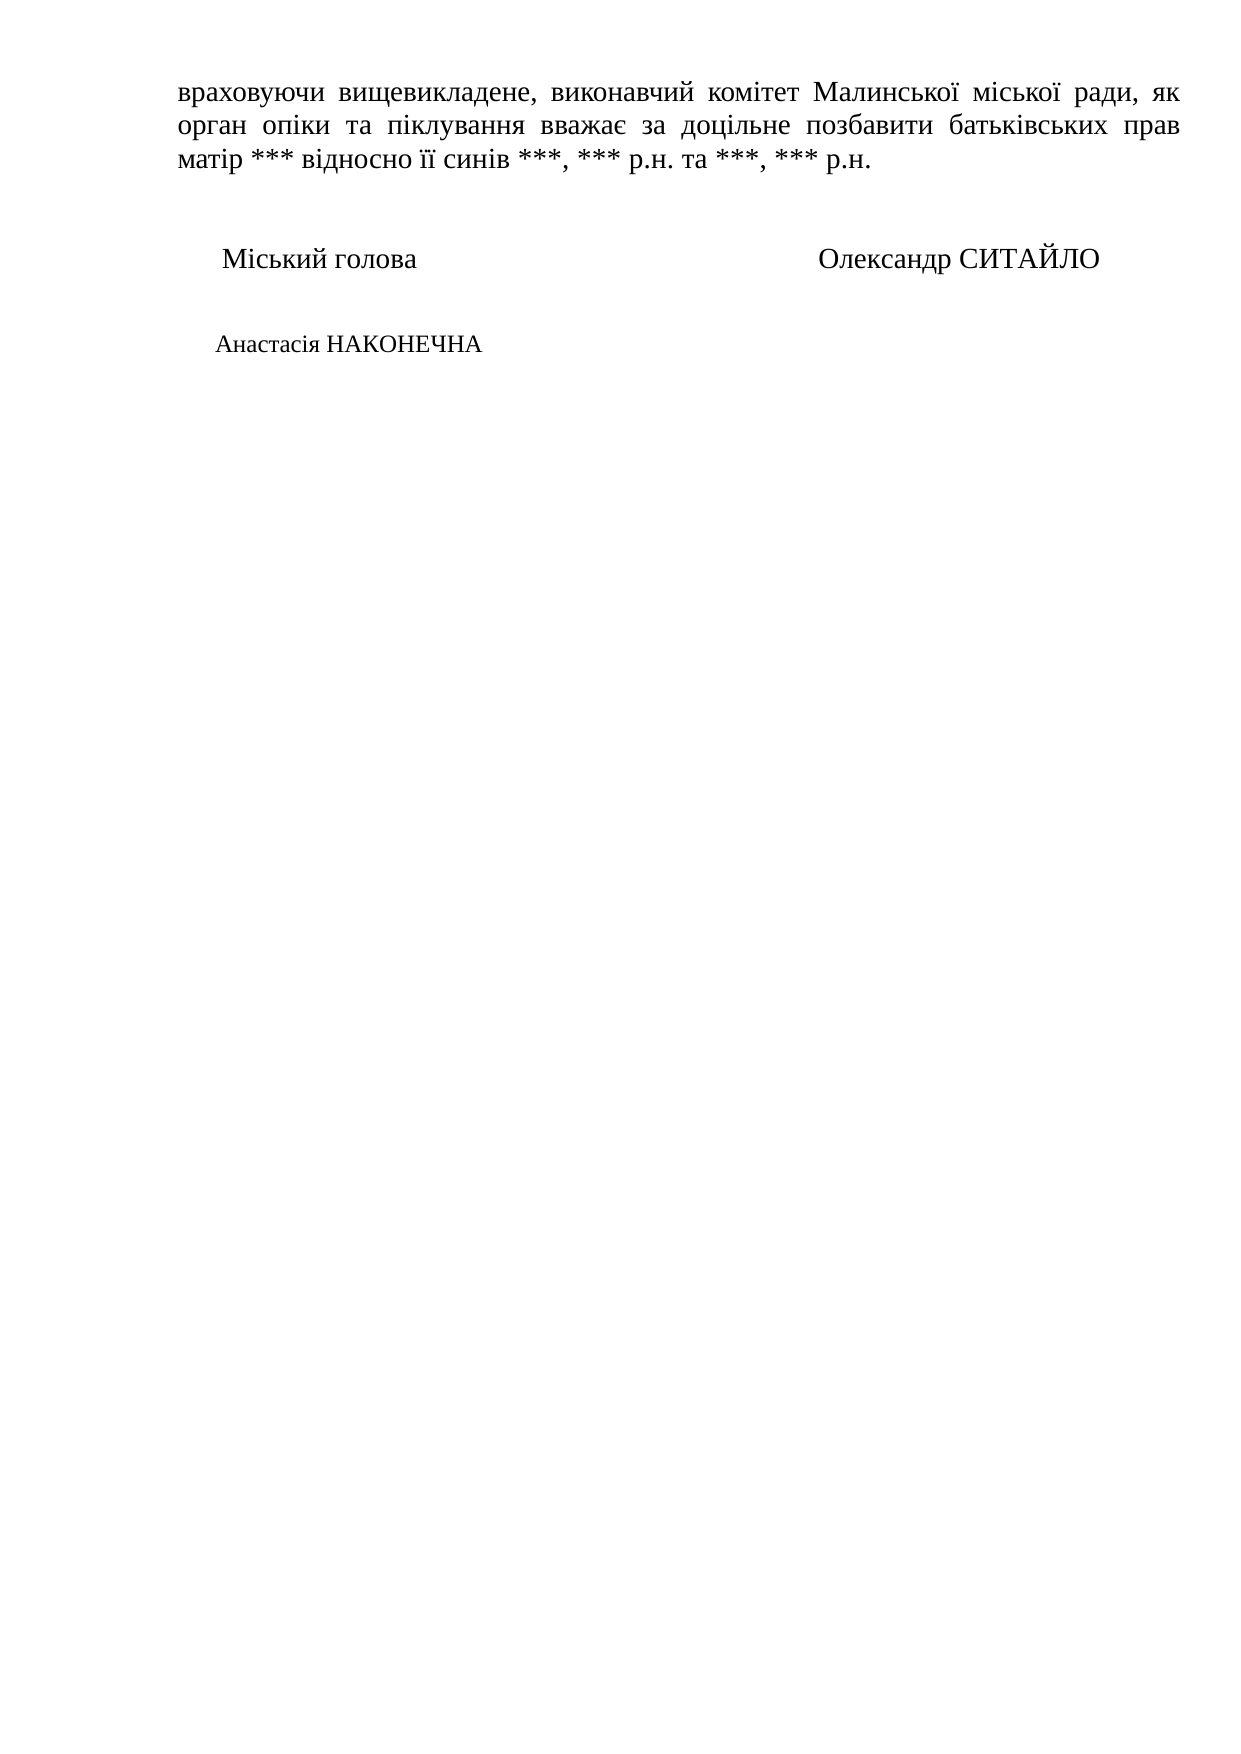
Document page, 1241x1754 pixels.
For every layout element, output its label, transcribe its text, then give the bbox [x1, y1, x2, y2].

text Міський голова Олександр СИТАЙЛО [177, 242, 1181, 275]
text Анастасія НАКОНЕЧНА [177, 329, 1181, 358]
text враховуючи вищевикладене, виконавчий комітет Малинської міської ради, як орган опіки та піклування вважає за доцільне позбавити батьківських прав матір *** відносно її синів ***, *** р.н. та ***, *** р.н. [177, 74, 1181, 174]
